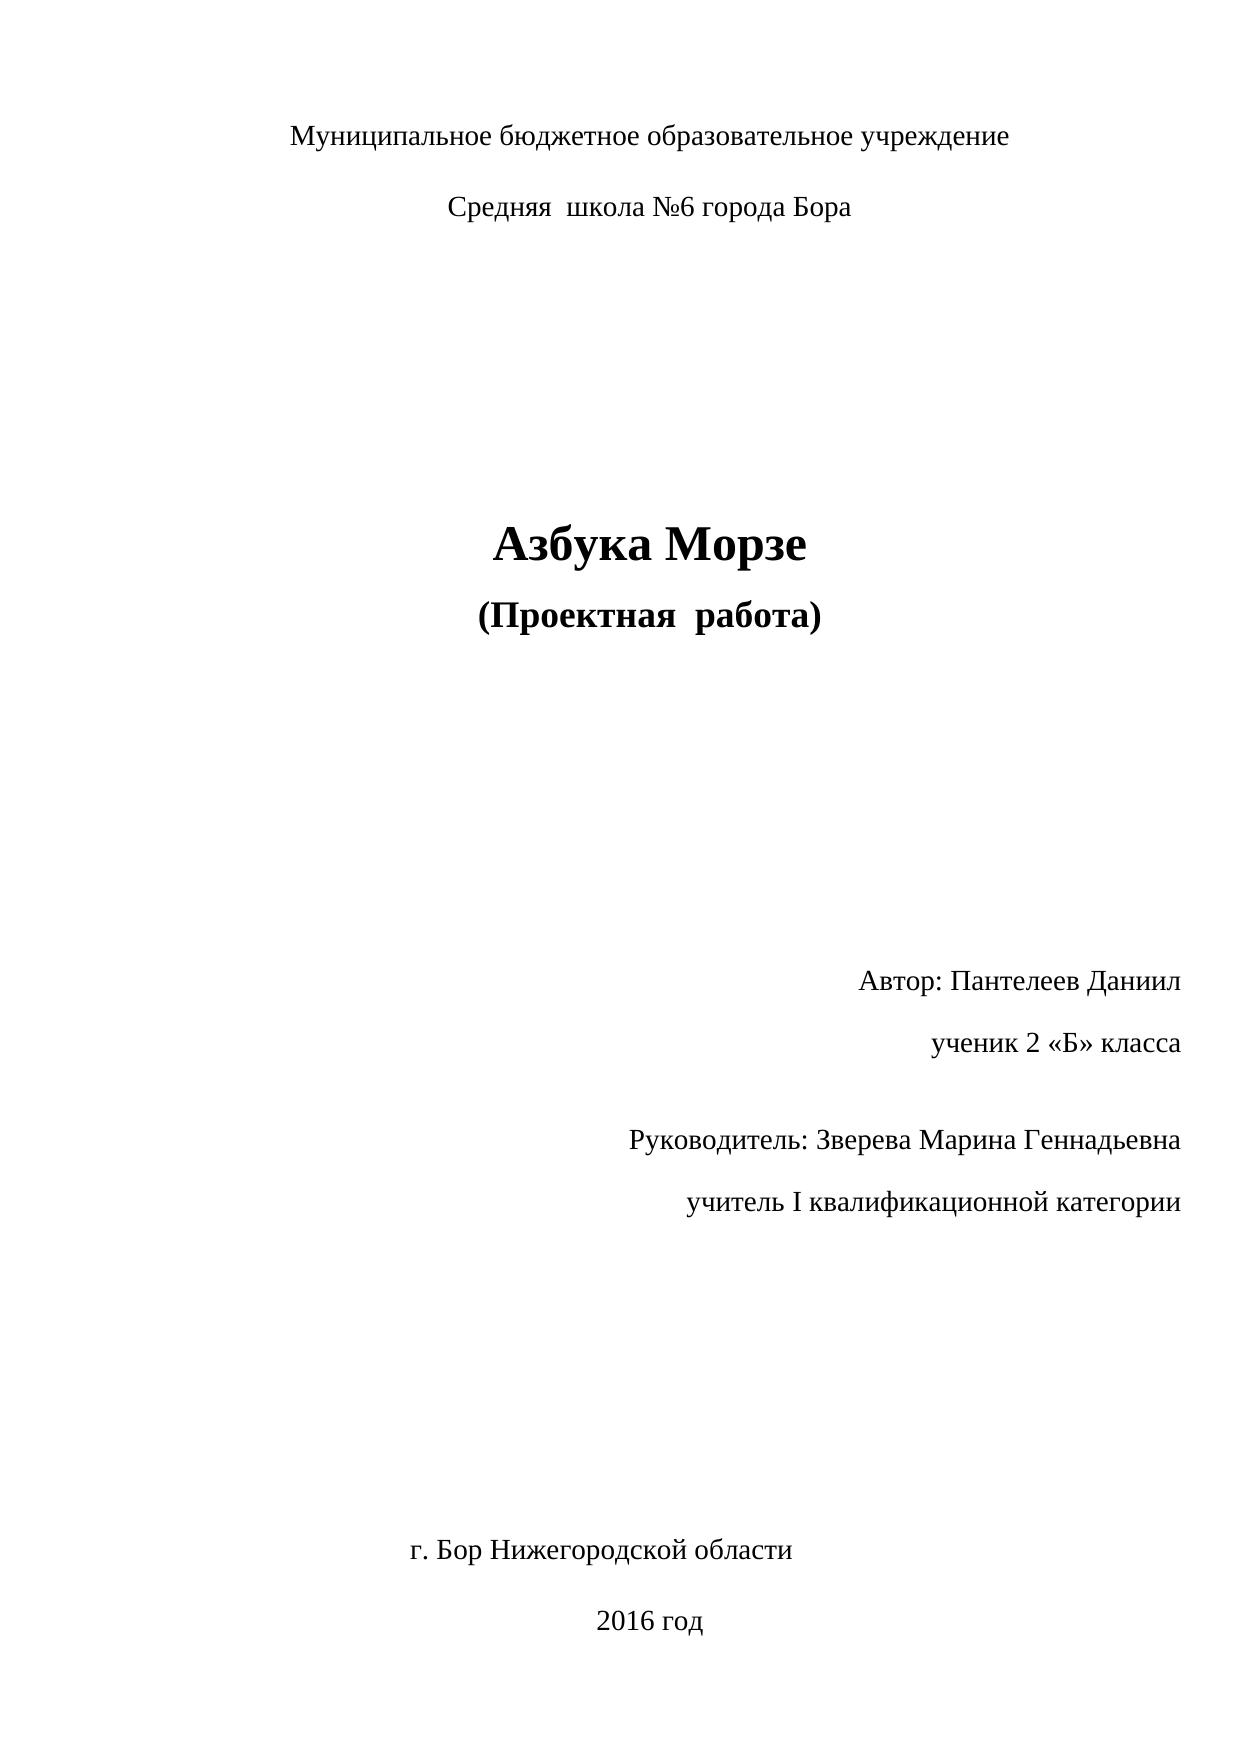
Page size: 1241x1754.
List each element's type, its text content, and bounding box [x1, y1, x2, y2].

text ученик 2 «Б» класса [118, 1026, 1181, 1059]
text 2016 год [118, 1603, 1181, 1637]
text Автор: Пантелеев Даниил [118, 963, 1181, 996]
text учитель I квалификационной категории [118, 1184, 1181, 1218]
text Руководитель: Зверева Марина Геннадьевна [118, 1088, 1181, 1155]
text Средняя школа №6 города Бора [118, 189, 1181, 265]
text г. Бор Нижегородской области [118, 1532, 1181, 1565]
text Азбука Морзе (Проектная работа) [118, 514, 1181, 636]
text Муниципальное бюджетное образовательное учреждение [118, 118, 1181, 152]
